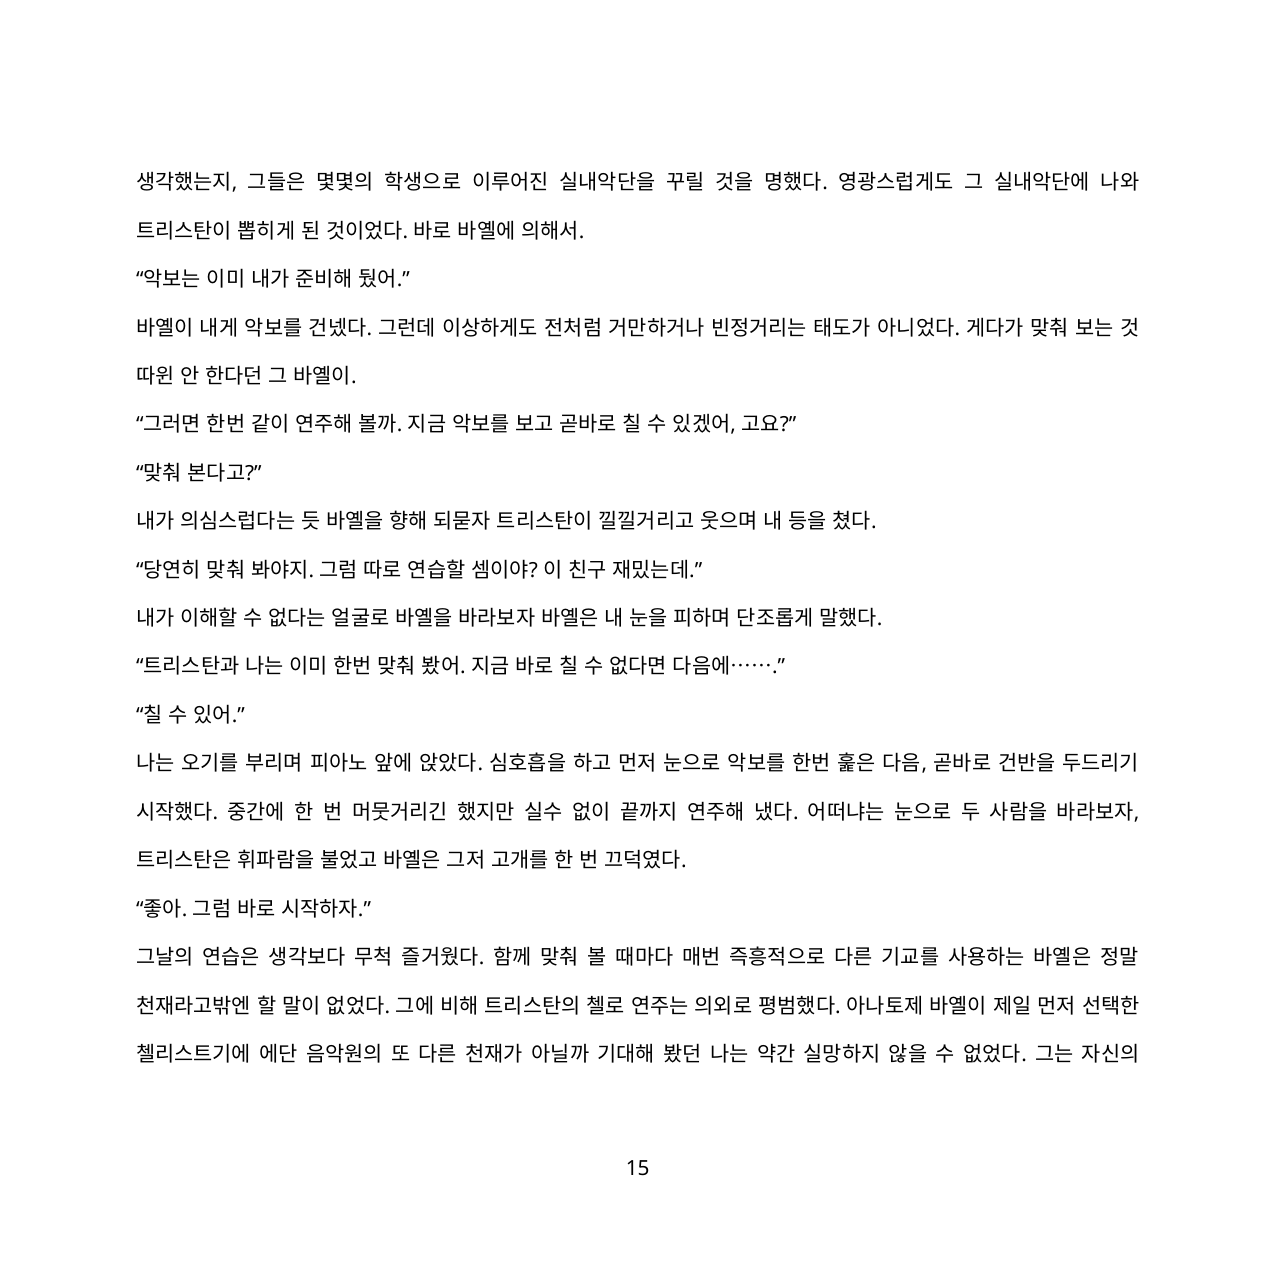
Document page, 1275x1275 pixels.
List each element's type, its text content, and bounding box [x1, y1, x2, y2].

text “그러면 한번 같이 연주해 볼까. 지금 악보를 보고 곧바로 칠 수 있겠어, 고요?” [136, 408, 1139, 438]
text “당연히 맞춰 봐야지. 그럼 따로 연습할 셈이야? 이 친구 재밌는데.” [136, 553, 1139, 583]
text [136, 165, 1139, 244]
text 나는 오기를 부리며 피아노 앞에 앉았다. 심호흡을 하고 먼저 눈으로 악보를 한번 훑은 다음, 곧바로 건반을 두드리기 시작했다. 중간에 한 번 머뭇거리긴 했지만 실수 없이 끝까지 연주해 냈다. 어떠냐는 눈으로 두 사람을 바라보자, 트리스탄은 휘파람을 불었고 바옐은 그저 고개를 한 번 끄덕였다. [136, 747, 1139, 874]
text 내가 의심스럽다는 듯 바옐을 향해 되묻자 트리스탄이 낄낄거리고 웃으며 내 등을 쳤다. [136, 504, 1139, 535]
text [136, 940, 1139, 1068]
text 내가 이해할 수 없다는 얼굴로 바옐을 바라보자 바옐은 내 눈을 피하며 단조롭게 말했다. [136, 601, 1139, 632]
text “악보는 이미 내가 준비해 뒀어.” [136, 262, 1139, 293]
text 바옐이 내게 악보를 건넸다. 그런데 이상하게도 전처럼 거만하거나 빈정거리는 태도가 아니었다. 게다가 맞춰 보는 것 따윈 안 한다던 그 바옐이. [136, 311, 1139, 389]
text “칠 수 있어.” [136, 698, 1139, 728]
text “트리스탄과 나는 이미 한번 맞춰 봤어. 지금 바로 칠 수 없다면 다음에…….” [136, 650, 1139, 680]
text “좋아. 그럼 바로 시작하자.” [136, 892, 1139, 922]
text “맞춰 본다고?” [136, 456, 1139, 486]
